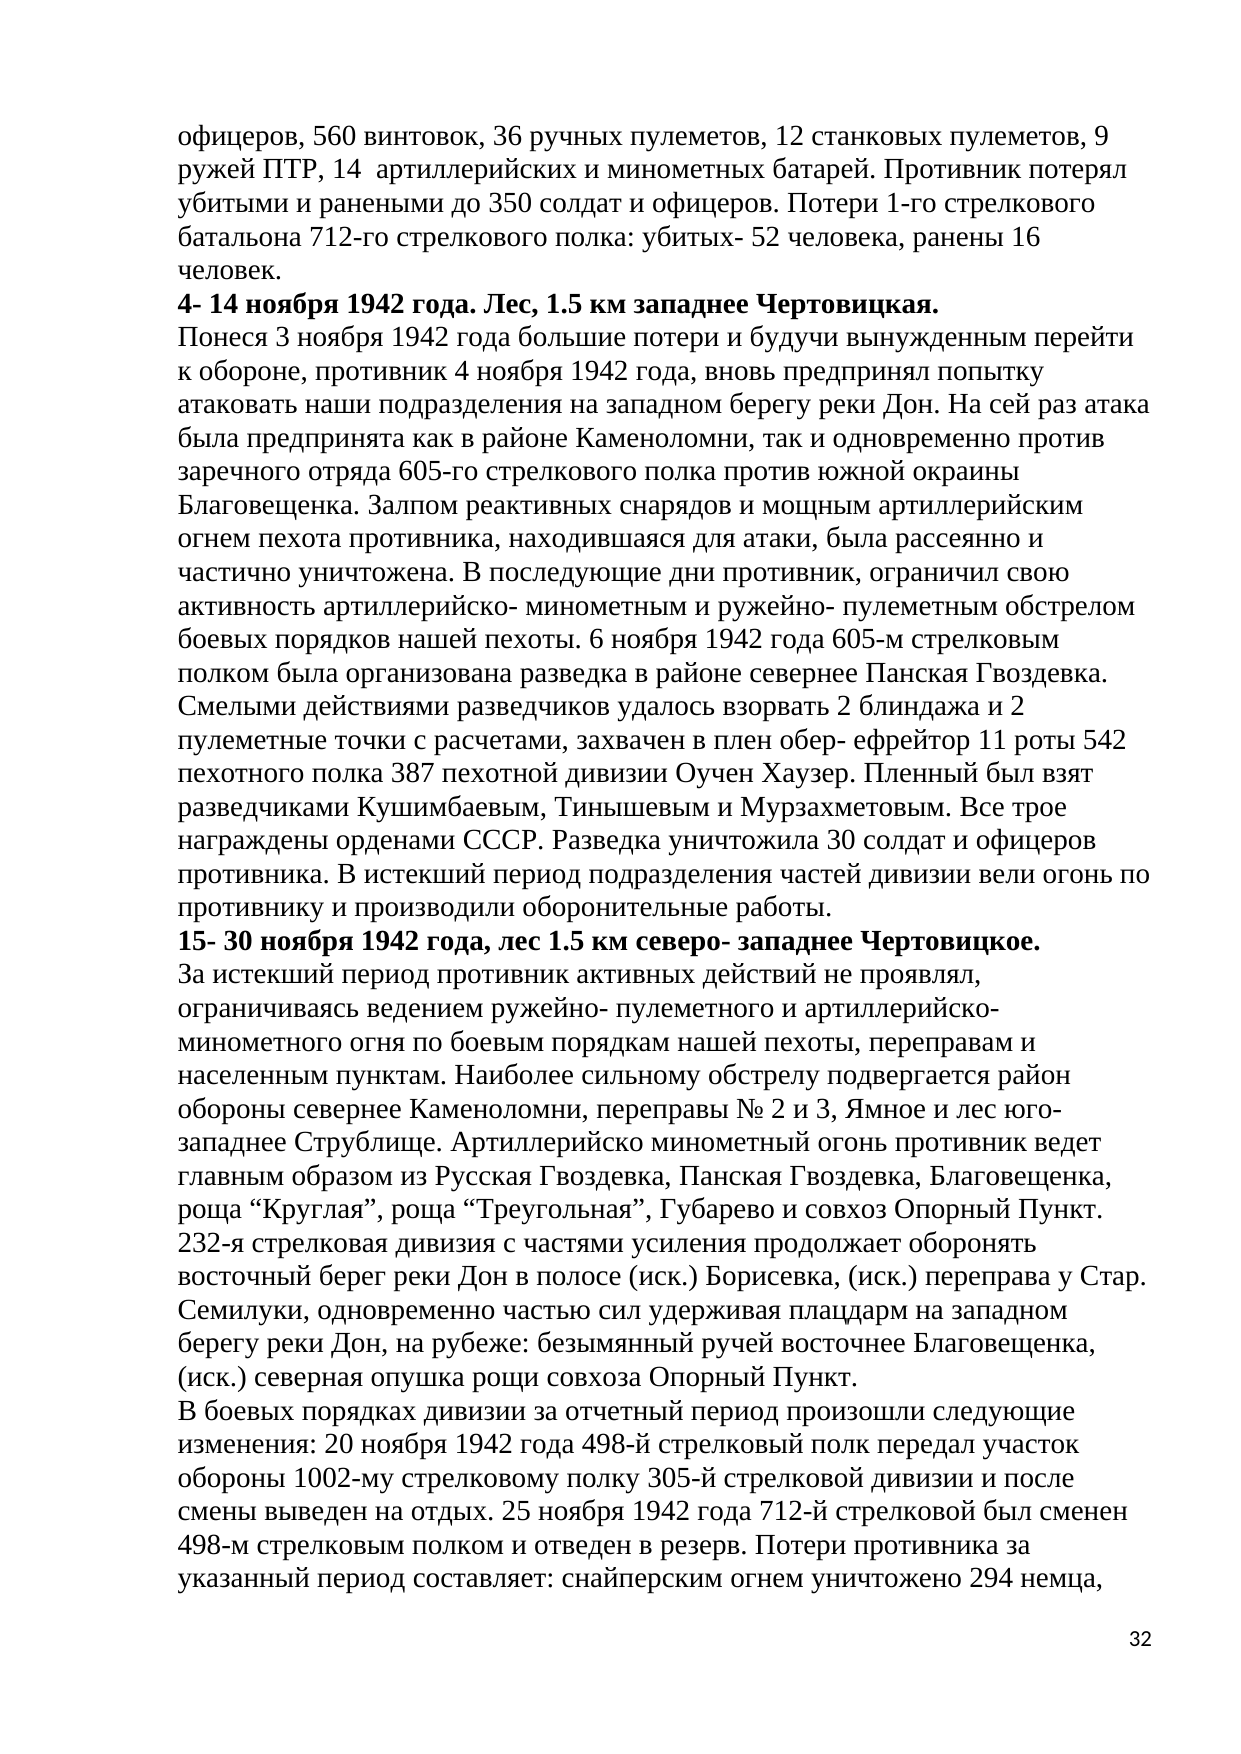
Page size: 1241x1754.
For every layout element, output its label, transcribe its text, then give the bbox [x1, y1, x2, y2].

text Понеся 3 ноября 1942 года большие потери и будучи вынужденным перейти к обороне, противник 4 ноября 1942 года, вновь предпринял попытку атаковать наши подразделения на западном берегу реки Дон. На сей раз атака была предпринята как в районе Каменоломни, так и одновременно против заречного отряда 605-го стрелкового полка против южной окраины Благовещенка. Залпом реактивных снарядов и мощным артиллерийским огнем пехота противника, находившаяся для атаки, была рассеянно и частично уничтожена. В последующие дни противник, ограничил свою активность артиллерийско- минометным и ружейно- пулеметным обстрелом боевых порядков нашей пехоты. 6 ноября 1942 года 605-м стрелковым полком была организована разведка в районе севернее Панская Гвоздевка. Смелыми действиями разведчиков удалось взорвать 2 блиндажа и 2 пулеметные точки с расчетами, захвачен в плен обер- ефрейтор 11 роты 542 пехотного полка 387 пехотной дивизии Оучен Хаузер. Пленный был взят разведчиками Кушимбаевым, Тинышевым и Мурзахметовым. Все трое награждены орденами СССР. Разведка уничтожила 30 солдат и офицеров противника. В истекший период подразделения частей дивизии вели огонь по противнику и производили оборонительные работы. [177, 319, 1152, 923]
text 232-я стрелковая дивизия с частями усиления продолжает оборонять восточный берег реки Дон в полосе (иск.) Борисевка, (иск.) переправа у Стар. Семилуки, одновременно частью сил удерживая плацдарм на западном берегу реки Дон, на рубеже: безымянный ручей восточнее Благовещенка, (иск.) северная опушка рощи совхоза Опорный Пункт. [177, 1225, 1152, 1393]
text 15- 30 ноября 1942 года, лес 1.5 км северо- западнее Чертовицкое. [177, 923, 1152, 957]
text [177, 118, 1152, 286]
text 4- 14 ноября 1942 года. Лес, 1.5 км западнее Чертовицкая. [177, 286, 1152, 319]
text За истекший период противник активных действий не проявлял, ограничиваясь ведением ружейно- пулеметного и артиллерийско- минометного огня по боевым порядкам нашей пехоты, переправам и населенным пунктам. Наиболее сильному обстрелу подвергается район обороны севернее Каменоломни, переправы № 2 и 3, Ямное и лес юго- западнее Струблище. Артиллерийско минометный огонь противник ведет главным образом из Русская Гвоздевка, Панская Гвоздевка, Благовещенка, роща “Круглая”, роща “Треугольная”, Губарево и совхоз Опорный Пункт. [177, 957, 1152, 1225]
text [177, 1393, 1152, 1594]
